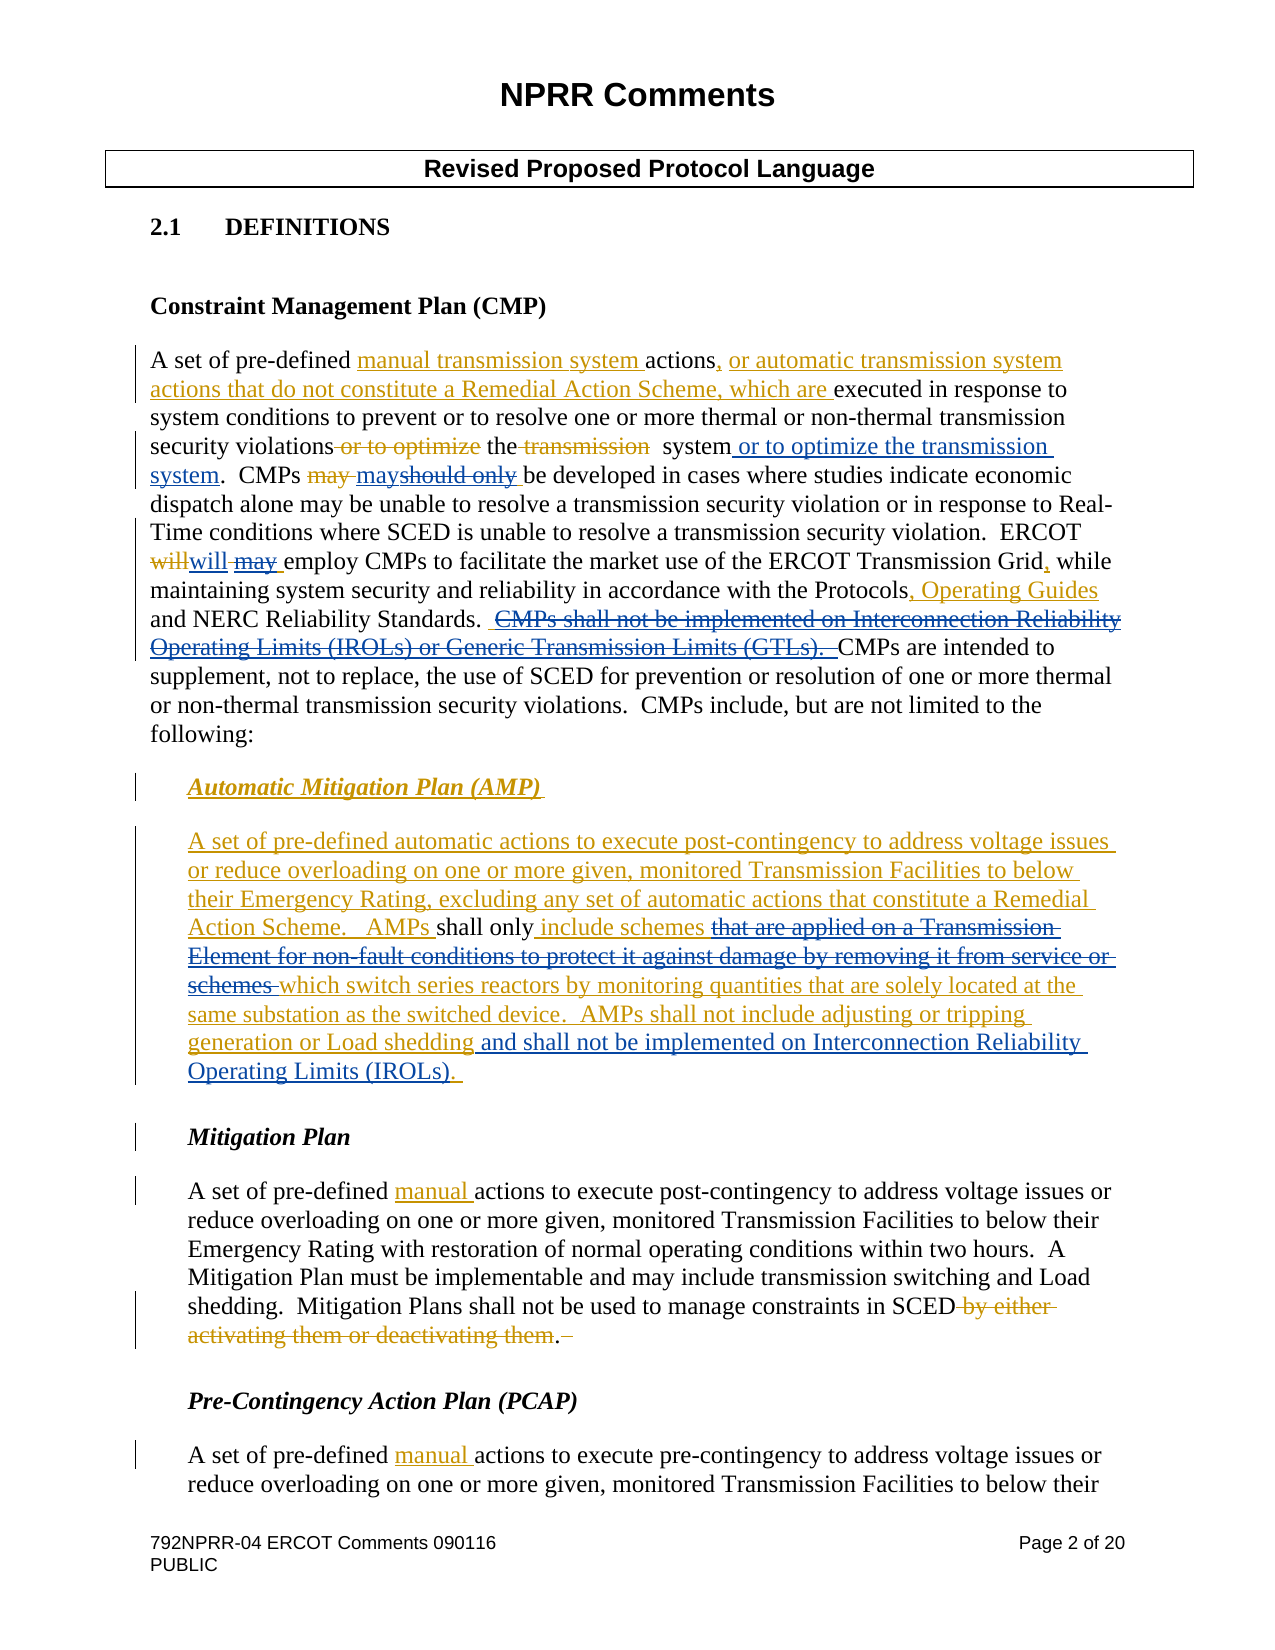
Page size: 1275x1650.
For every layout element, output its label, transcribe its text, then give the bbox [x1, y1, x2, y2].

text A set of pre-defined actions executed in response to system conditions to prevent or to resolve one or more thermal or non-thermal transmission security violations. CMPs be developed in cases where studies indicate economic dispatch alone may be unable to resolve a transmission security violation or in response to Real-Time conditions where SCED is unable to resolve a transmission security violation. ERCOT employ CMPs to facilitate the market use of the ERCOT Transmission Grid while maintaining system security and reliability in accordance with the Protocols and NERC Reliability Standards. CMPs are intended to supplement, not to replace, the use of SCED for prevention or resolution of one or more thermal or non-thermal transmission security violations. CMPs include, but are not limited to the following: [150, 345, 1125, 747]
text A set of pre-defined actions to execute post-contingency to address voltage issues or reduce overloading on one or more given, monitored Transmission Facilities to below their Emergency Rating with restoration of normal operating conditions within two hours. A Mitigation Plan must be implementable and may include transmission switching and Load shedding. Mitigation Plans shall not be used to manage constraints in SCED. [187, 1176, 1125, 1349]
text Mitigation Plan [187, 1122, 1125, 1151]
text Pre-Contingency Action Plan (PCAP) [187, 1386, 1125, 1415]
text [187, 1440, 1125, 1497]
table_header Revised Proposed Protocol Language [106, 151, 1193, 186]
text shall only [187, 826, 1125, 1085]
text Constraint Management Plan (CMP) [150, 291, 1125, 320]
text 2.1 DEFINITIONS [150, 212, 1125, 241]
